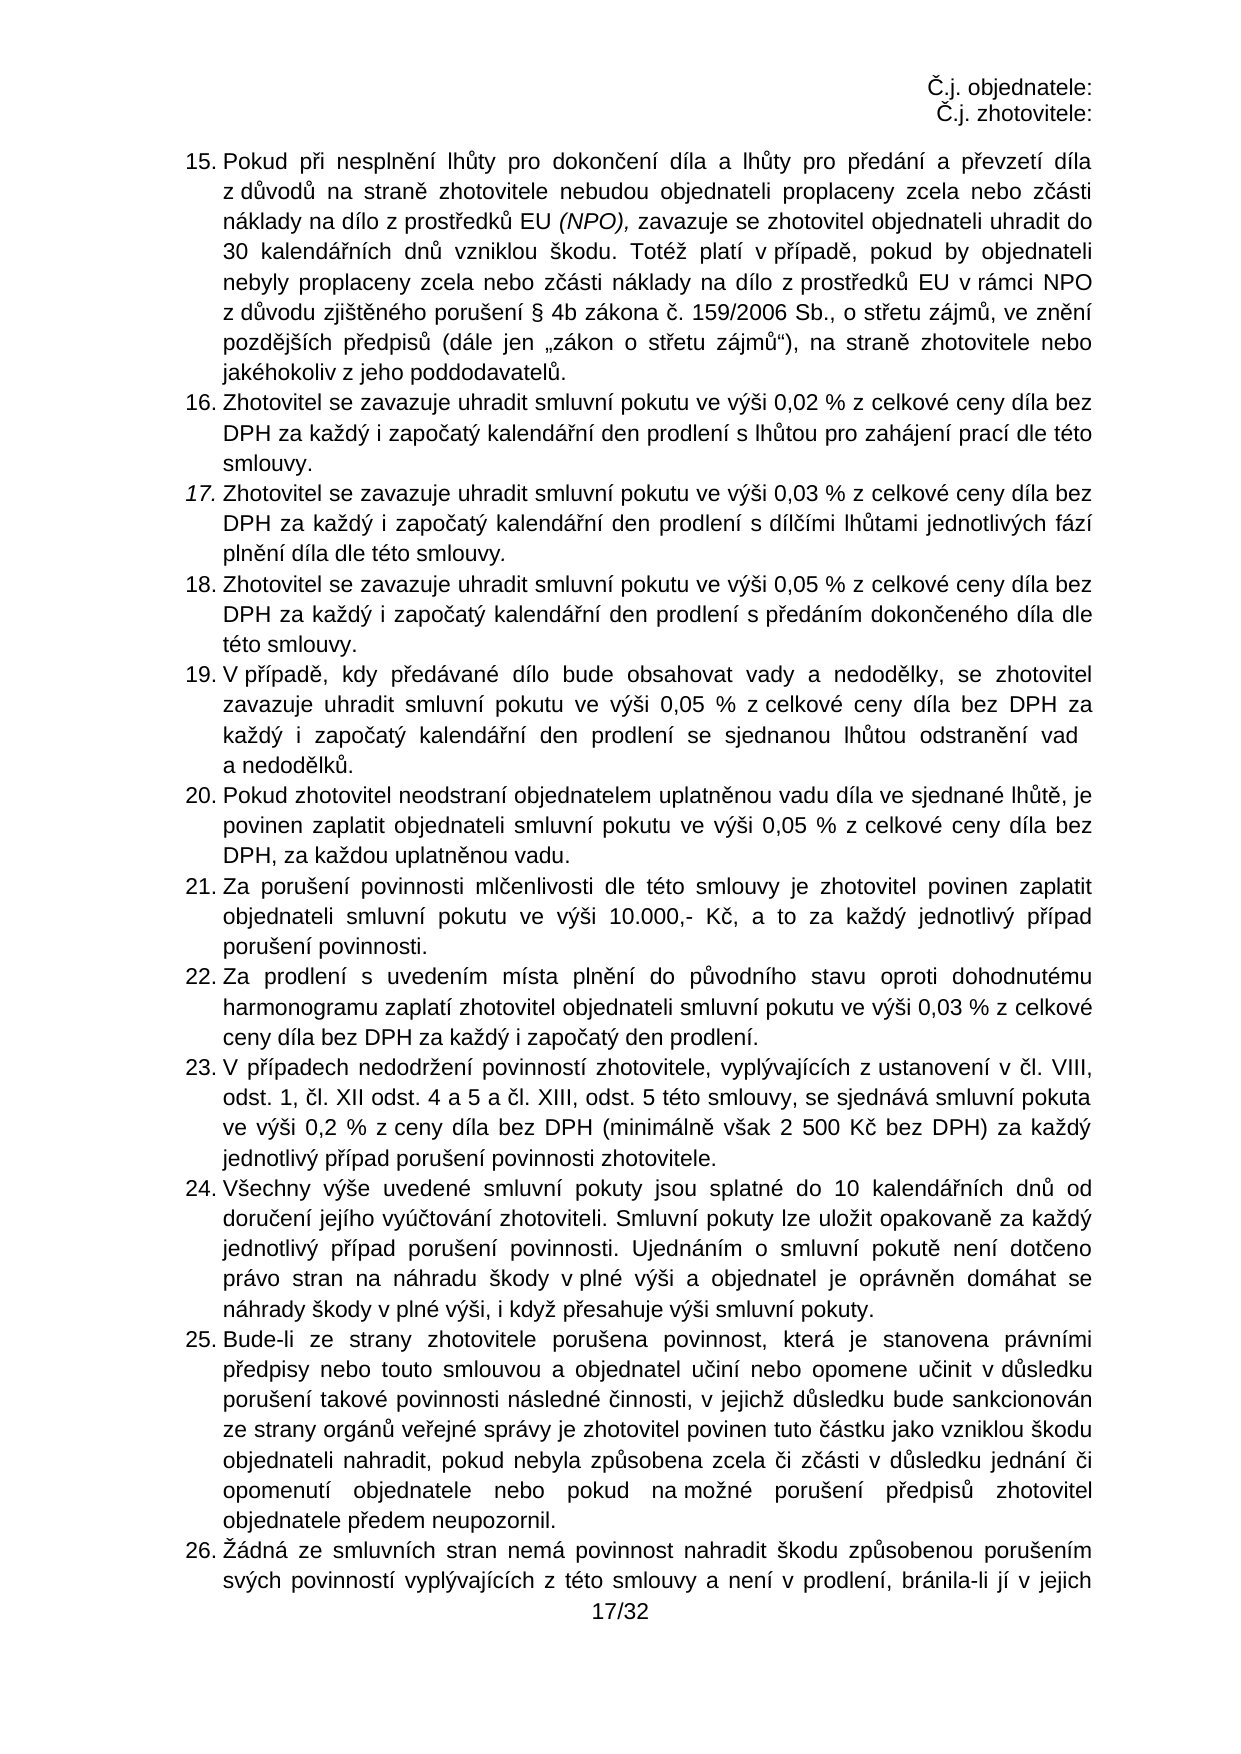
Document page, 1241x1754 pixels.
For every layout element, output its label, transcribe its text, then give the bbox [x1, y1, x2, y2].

list Bude-li ze strany zhotovitele porušena povinnost, která je stanovena právními předpisy nebo touto smlouvou a objednatel učiní nebo opomene učinit v důsledku porušení takové povinnosti následné činnosti, v jejichž důsledku bude sankcionován ze strany orgánů veřejné správy je zhotovitel povinen tuto částku jako vzniklou škodu objednateli nahradit, pokud nebyla způsobena zcela či zčásti v důsledku jednání či opomenutí objednatele nebo pokud na možné porušení předpisů zhotovitel objednatele předem neupozornil. [185, 1326, 1093, 1533]
list Za porušení povinnosti mlčenlivosti dle této smlouvy je zhotovitel povinen zaplatit objednateli smluvní pokutu ve výši 10.000,- Kč, a to za každý jednotlivý případ porušení povinnosti. [185, 873, 1093, 959]
list Všechny výše uvedené smluvní pokuty jsou splatné do 10 kalendářních dnů od doručení jejího vyúčtování zhotoviteli. Smluvní pokuty lze uložit opakovaně za každý jednotlivý případ porušení povinnosti. Ujednáním o smluvní pokutě není dotčeno právo stran na náhradu škody v plné výši a objednatel je oprávněn domáhat se náhrady škody v plné výši, i když přesahuje výši smluvní pokuty. [185, 1175, 1093, 1322]
list Zhotovitel se zavazuje uhradit smluvní pokutu ve výši 0,02 % z celkové ceny díla bez DPH za každý i započatý kalendářní den prodlení s lhůtou pro zahájení prací dle této smlouvy. [185, 389, 1093, 476]
list Za prodlení s uvedením místa plnění do původního stavu oproti dohodnutému harmonogramu zaplatí zhotovitel objednateli smluvní pokutu ve výši 0,03 % z celkové ceny díla bez DPH za každý i započatý den prodlení. [185, 963, 1093, 1050]
list V případech nedodržení povinností zhotovitele, vyplývajících z ustanovení v čl. VIII, odst. 1, čl. XII odst. 4 a 5 a čl. XIII, odst. 5 této smlouvy, se sjednává smluvní pokuta ve výši 0,2 % z ceny díla bez DPH (minimálně však 2 500 Kč bez DPH) za každý jednotlivý případ porušení povinnosti zhotovitele. [185, 1054, 1093, 1171]
list Zhotovitel se zavazuje uhradit smluvní pokutu ve výši 0,03 % z celkové ceny díla bez DPH za každý i započatý kalendářní den prodlení s dílčími lhůtami jednotlivých fází plnění díla dle této smlouvy. [185, 480, 1093, 567]
list Zhotovitel se zavazuje uhradit smluvní pokutu ve výši 0,05 % z celkové ceny díla bez DPH za každý i započatý kalendářní den prodlení s předáním dokončeného díla dle této smlouvy. [185, 571, 1093, 657]
list Pokud při nesplnění lhůty pro dokončení díla a lhůty pro předání a převzetí díla z důvodů na straně zhotovitele nebudou objednateli proplaceny zcela nebo zčásti náklady na dílo z prostředků EU (NPO), zavazuje se zhotovitel objednateli uhradit do 30 kalendářních dnů vzniklou škodu. Totéž platí v případě, pokud by objednateli nebyly proplaceny zcela nebo zčásti náklady na dílo z prostředků EU v rámci NPO z důvodu zjištěného porušení § 4b zákona č. 159/2006 Sb., o střetu zájmů, ve znění pozdějších předpisů (dále jen „zákon o střetu zájmů“), na straně zhotovitele nebo jakéhokoliv z jeho poddodavatelů. [185, 148, 1093, 385]
list Pokud zhotovitel neodstraní objednatelem uplatněnou vadu díla ve sjednané lhůtě, je povinen zaplatit objednateli smluvní pokutu ve výši 0,05 % z celkové ceny díla bez DPH, za každou uplatněnou vadu. [185, 782, 1093, 869]
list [185, 1537, 1093, 1594]
list V případě, kdy předávané dílo bude obsahovat vady a nedodělky, se zhotovitel zavazuje uhradit smluvní pokutu ve výši 0,05 % z celkové ceny díla bez DPH za každý i započatý kalendářní den prodlení se sjednanou lhůtou odstranění vad a nedodělků. [185, 661, 1093, 778]
